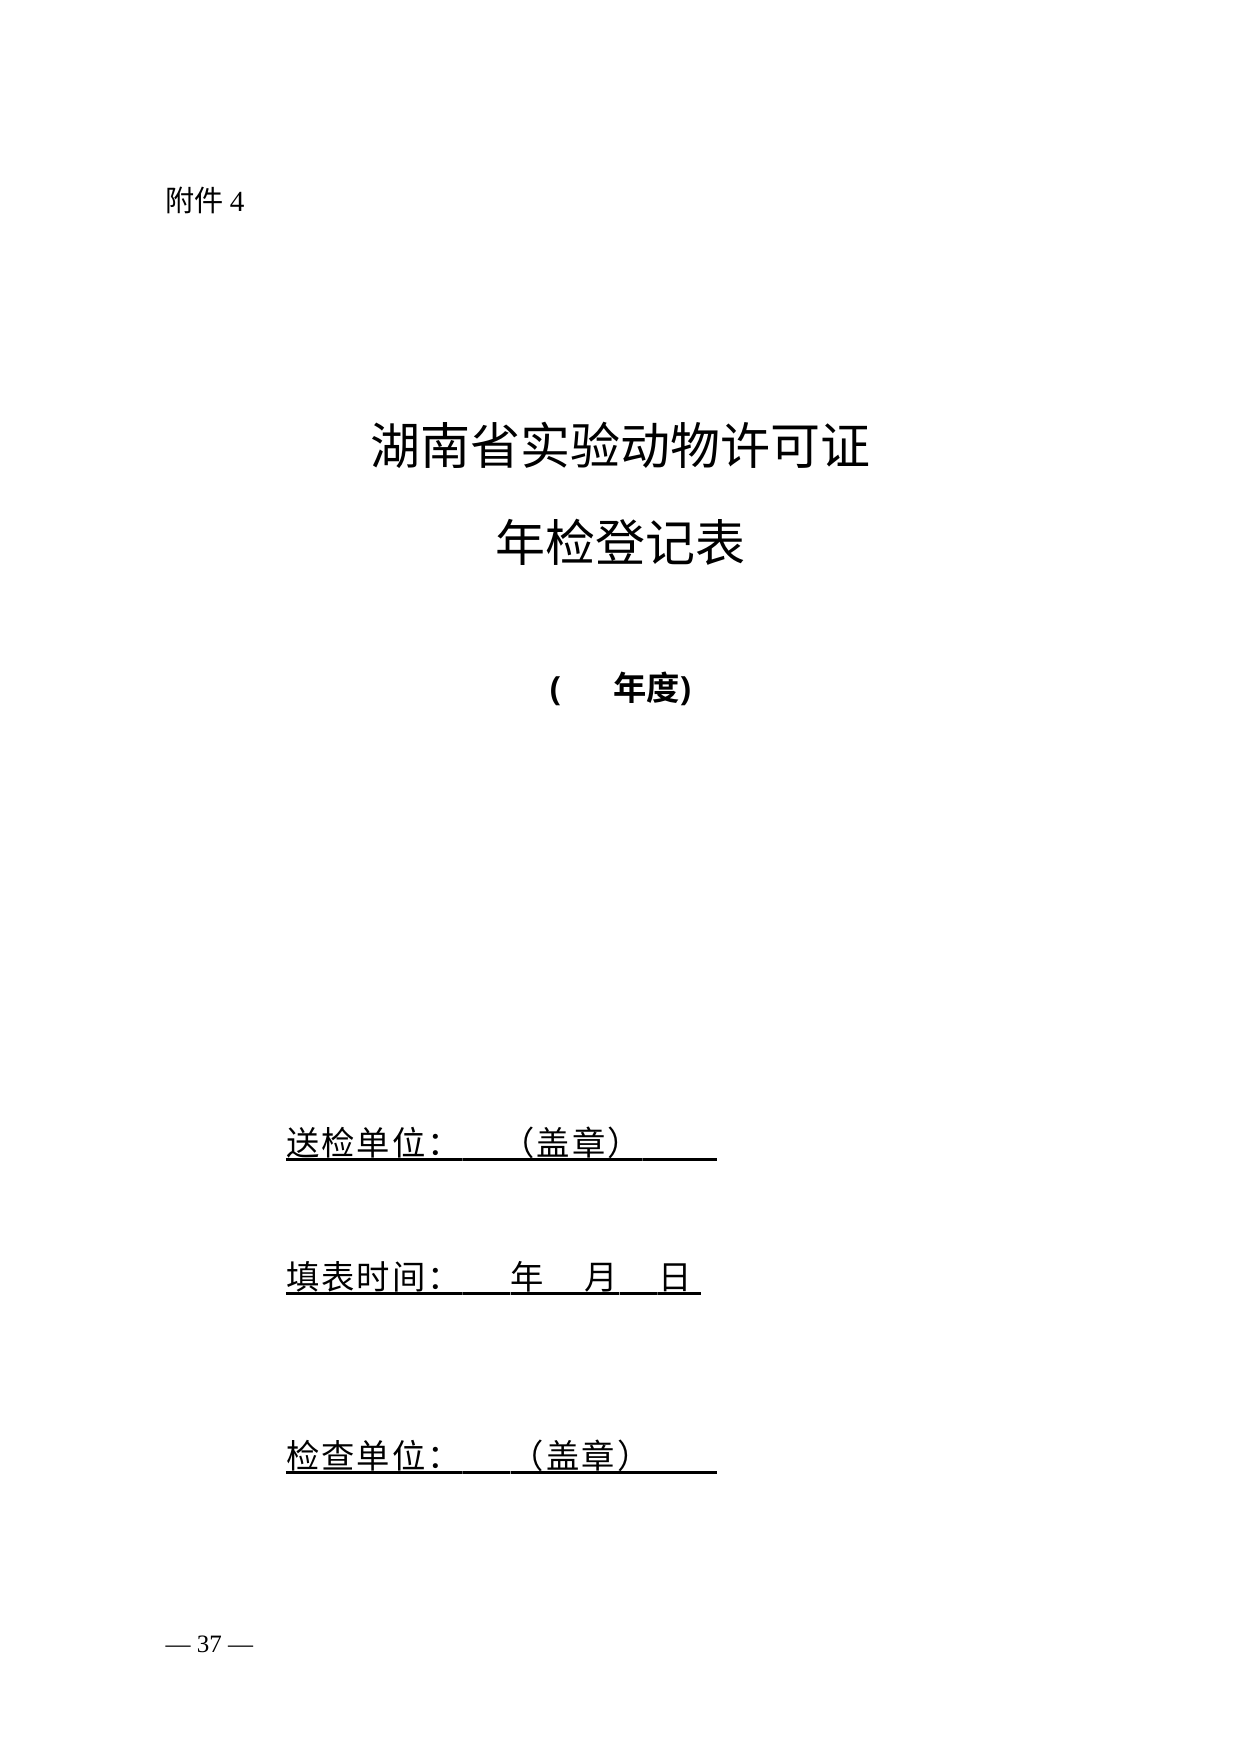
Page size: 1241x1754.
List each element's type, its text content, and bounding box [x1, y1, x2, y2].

text 送检单位： （盖章） [286, 1108, 1075, 1173]
text ( 年度) [165, 653, 1075, 718]
text 年检登记表 [165, 491, 1075, 588]
text 附件4 [165, 166, 1075, 231]
text 湖南省实验动物许可证 [165, 393, 1075, 491]
text 填表时间： 年 月 日 [286, 1243, 1075, 1308]
text 检查单位： （盖章） [286, 1422, 1075, 1487]
